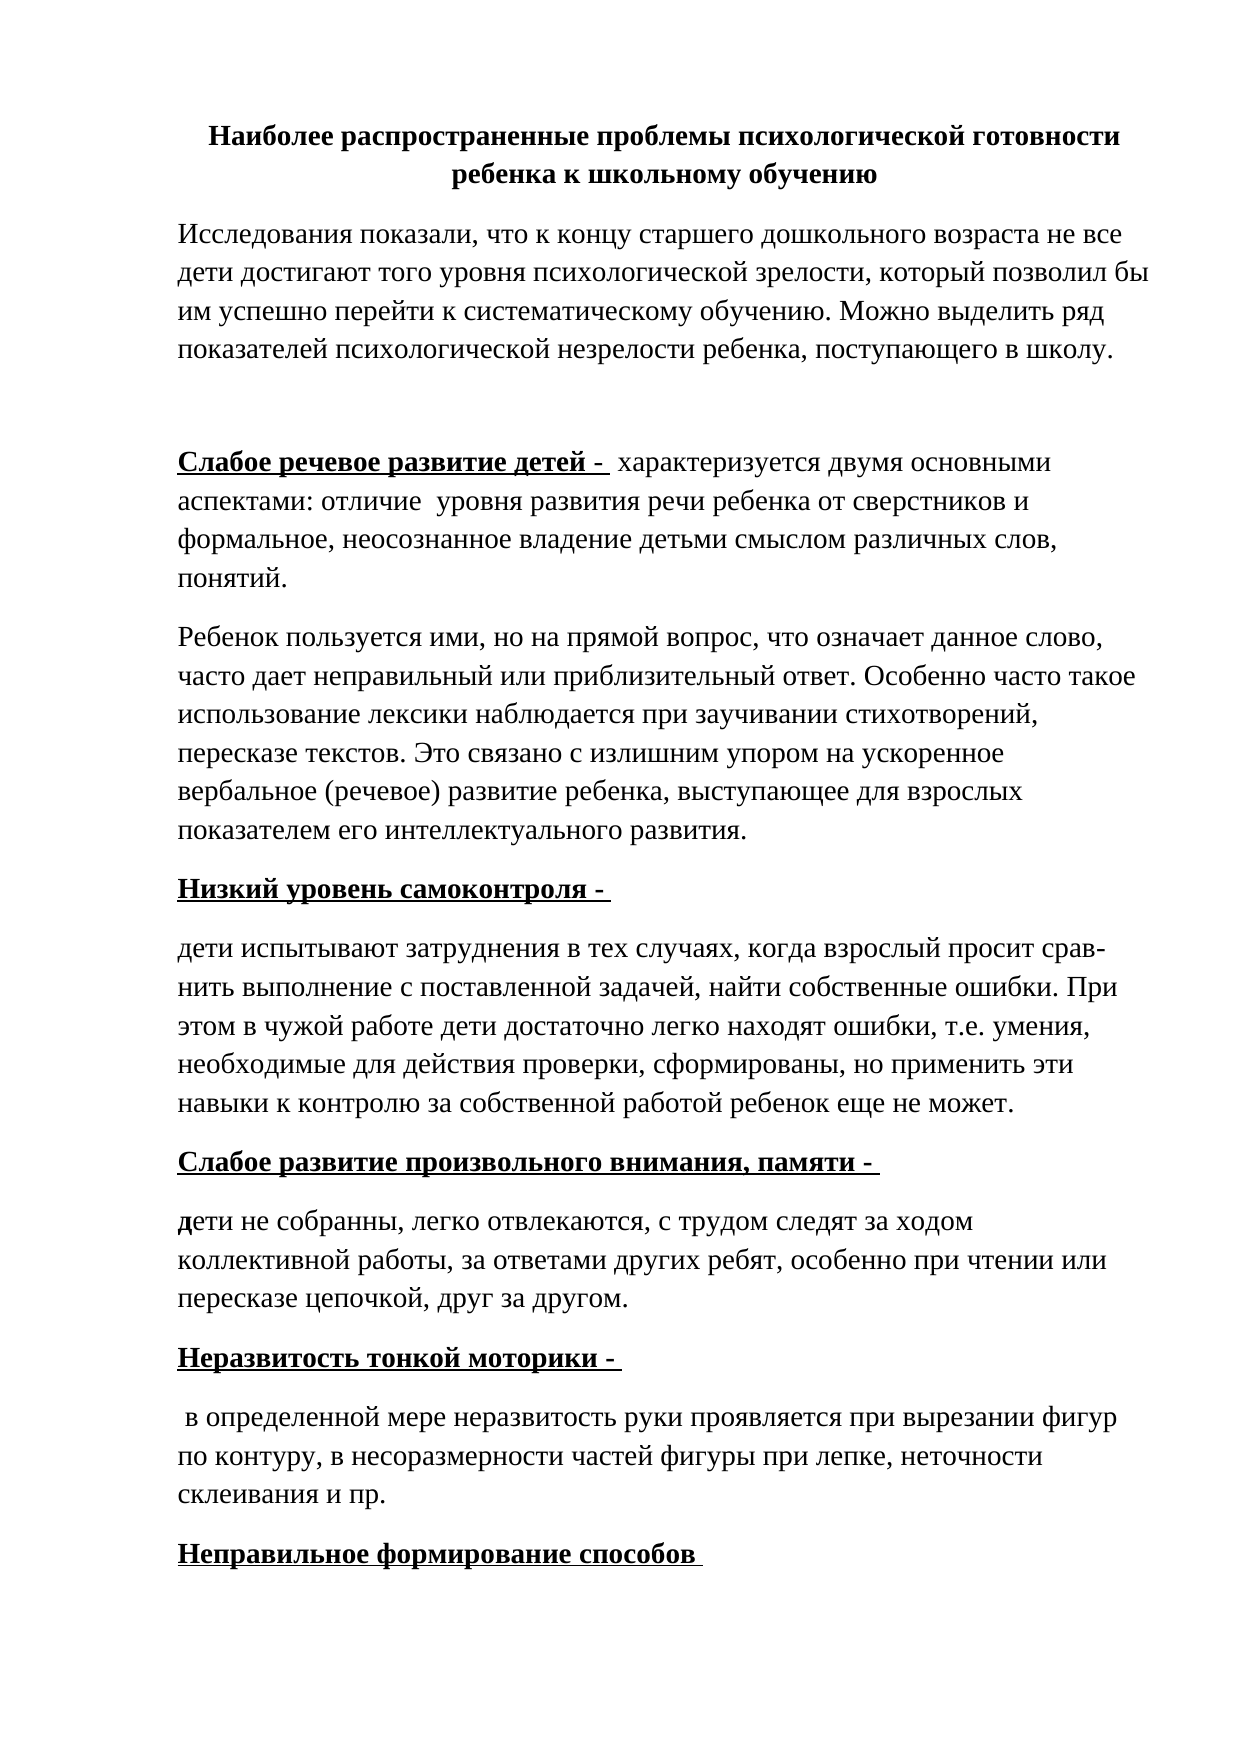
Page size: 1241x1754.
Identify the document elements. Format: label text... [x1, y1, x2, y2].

text Ребенок пользуется ими, но на прямой вопрос, что означает данное слово, часто дает неправильный или приблизительный ответ. Особенно часто такое использование лексики наблюдается при заучивании стихотворений, пересказе текстов. Это связано с излишним упором на ускоренное вербальное (речевое) развитие ребенка, выступающее для взрослых показателем его интеллектуального развития. [177, 619, 1152, 845]
text Слабое речевое развитие детей - характеризуется двумя основными аспектами: отличие уровня развития речи ребенка от сверстников и формальное, неосознанное владение детьми смыслом различных слов, понятий. [177, 444, 1152, 593]
text дети не собранны, легко отвлекаются, с трудом следят за ходом коллективной работы, за ответами других ребят, особенно при чтении или пересказе цепочкой, друг за другом. [177, 1203, 1152, 1314]
text Неразвитость тонкой моторики - [177, 1340, 1152, 1373]
text Низкий уровень самоконтроля - [177, 871, 1152, 905]
text Исследования показали, что к концу старшего дошкольного возраста не все дети достигают того уровня психологической зрелости, который позволил бы им успешно перейти к систематическому обучению. Можно выделить ряд показателей психологической незрелости ребенка, поступающего в школу. [177, 216, 1152, 365]
text в определенной мере неразвитость руки проявляется при вырезании фигур по контуру, в несоразмерности частей фигуры при лепке, неточности склеивания и пр. [177, 1399, 1152, 1510]
text Слабое развитие произвольного внимания, памяти - [177, 1144, 1152, 1178]
text Наиболее распространенные проблемы психологической готовности ребенка к школьному обучению [177, 118, 1152, 190]
text Неправильное формирование способов [177, 1536, 1152, 1569]
text дети испытывают затруднения в тех случаях, когда взрослый просит сравнить выполнение с поставленной задачей, найти собственные ошибки. При этом в чужой работе дети достаточно легко находят ошибки, т.е. умения, необходимые для действия проверки, сформированы, но применить эти навыки к контролю за собственной работой ребенок еще не может. [177, 931, 1152, 1118]
